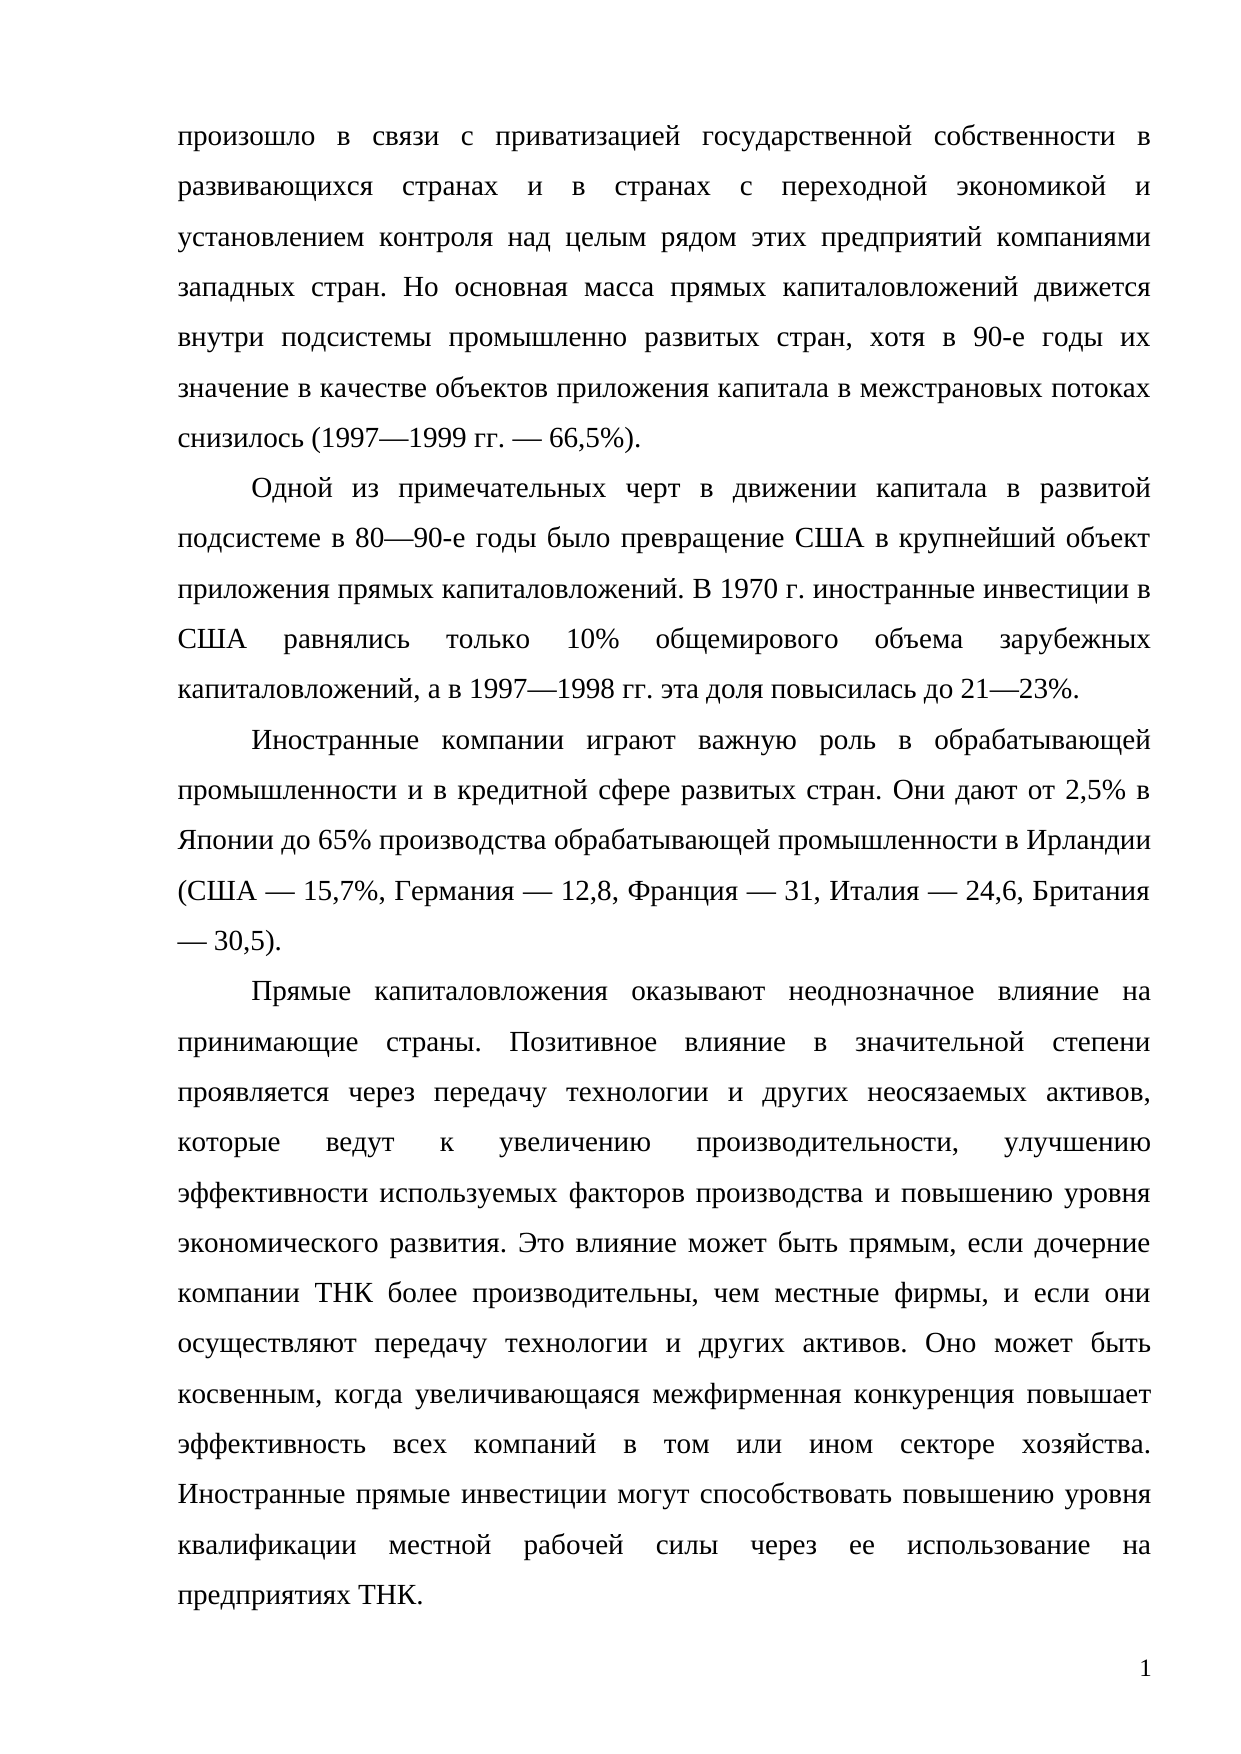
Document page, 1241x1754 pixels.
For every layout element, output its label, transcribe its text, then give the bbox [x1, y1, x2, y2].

text Прямые капиталовложения оказывают неоднозначное влияние на принимающие страны. Позитивное влияние в значительной степени проявляется через передачу технологии и других неосязаемых активов, которые ведут к увеличению производительности, улучшению эффективности используемых факторов производства и повышению уровня экономического развития. Это влияние может быть прямым, если дочерние компании ТНК более производительны, чем местные фирмы, и если они осуществляют передачу технологии и других активов. Оно может быть косвенным, когда увеличивающаяся межфирменная конкуренция повышает эффективность всех компаний в том или ином секторе хозяйства. Иностранные прямые инвестиции могут способствовать повышению уровня квалификации местной рабочей силы через ее использование на предприятиях ТНК. [177, 973, 1152, 1611]
text Иностранные компании играют важную роль в обрабатывающей промышленности и в кредитной сфере развитых стран. Они дают от 2,5% в Японии до 65% производства обрабатывающей промышленности в Ирландии (США — 15,7%, Германия — 12,8, Франция — 31, Италия — 24,6, Британия — 30,5). [177, 722, 1152, 957]
text Одной из примечательных черт в движении капитала в развитой подсистеме в 80—90-е годы было превращение США в крупнейший объект приложения прямых капиталовложений. В . иностранные инвестиции в США равнялись только 10% общемирового объема зарубежных капиталовложений, а в 1997—1998 гг. эта доля повысилась до 21—23%. [177, 470, 1152, 705]
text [177, 118, 1152, 453]
